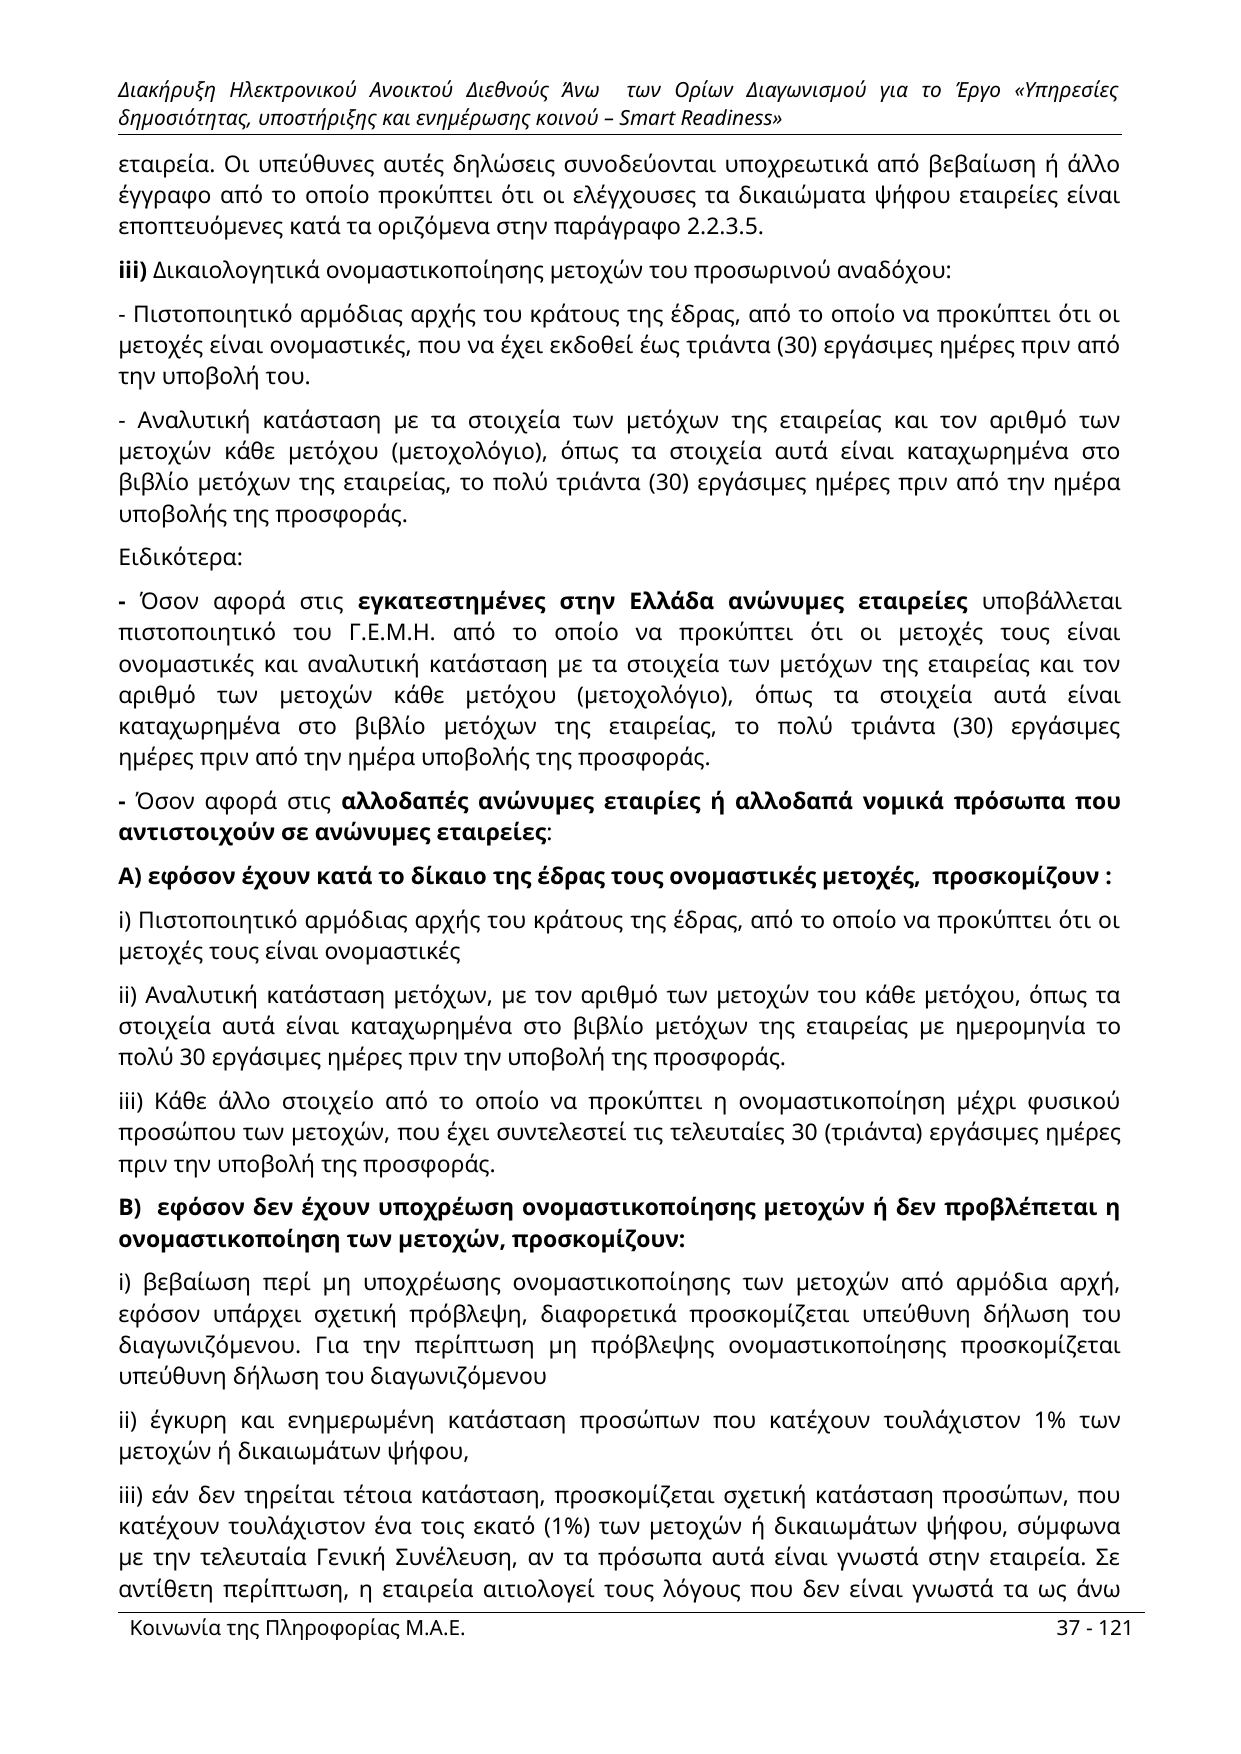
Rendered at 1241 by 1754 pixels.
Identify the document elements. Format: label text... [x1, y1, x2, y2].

text - Όσον αφορά στις αλλοδαπές ανώνυμες εταιρίες ή αλλοδαπά νομικά πρόσωπα που αντιστοιχούν σε ανώνυμες εταιρείες: [118, 785, 1122, 847]
text - Πιστοποιητικό αρμόδιας αρχής του κράτους της έδρας, από το οποίο να προκύπτει ότι οι μετοχές είναι ονομαστικές, που να έχει εκδοθεί έως τριάντα (30) εργάσιμες ημέρες πριν από την υποβολή του. [118, 297, 1122, 391]
text ii) έγκυρη και ενημερωμένη κατάσταση προσώπων που κατέχουν τουλάχιστον 1% των μετοχών ή δικαιωμάτων ψήφου, [118, 1404, 1122, 1466]
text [118, 147, 1122, 241]
text i) Πιστοποιητικό αρμόδιας αρχής του κράτους της έδρας, από το οποίο να προκύπτει ότι οι μετοχές τους είναι ονομαστικές [118, 904, 1122, 966]
text iii) Δικαιολογητικά ονομαστικοποίησης μετοχών του προσωρινού αναδόχου: [118, 254, 1122, 285]
text - Όσον αφορά στις εγκατεστημένες στην Ελλάδα ανώνυμες εταιρείες υποβάλλεται πιστοποιητικό του Γ.Ε.Μ.Η. από το οποίο να προκύπτει ότι οι μετοχές τους είναι ονομαστικές και αναλυτική κατάσταση με τα στοιχεία των μετόχων της εταιρείας και τον αριθμό των μετοχών κάθε μετόχου (μετοχολόγιο), όπως τα στοιχεία αυτά είναι καταχωρημένα στο βιβλίο μετόχων της εταιρείας, το πολύ τριάντα (30) εργάσιμες ημέρες πριν από την ημέρα υποβολής της προσφοράς. [118, 585, 1122, 772]
text Ειδικότερα: [118, 541, 1122, 572]
text iii) Κάθε άλλο στοιχείο από το οποίο να προκύπτει η ονομαστικοποίηση μέχρι φυσικού προσώπου των μετοχών, που έχει συντελεστεί τις τελευταίες 30 (τριάντα) εργάσιμες ημέρες πριν την υποβολή της προσφοράς. [118, 1085, 1122, 1179]
text Β) εφόσον δεν έχουν υποχρέωση ονομαστικοποίησης μετοχών ή δεν προβλέπεται η ονομαστικοποίηση των μετοχών, προσκομίζουν: [118, 1191, 1122, 1254]
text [118, 1479, 1122, 1604]
text i) βεβαίωση περί μη υποχρέωσης ονομαστικοποίησης των μετοχών από αρμόδια αρχή, εφόσον υπάρχει σχετική πρόβλεψη, διαφορετικά προσκομίζεται υπεύθυνη δήλωση του διαγωνιζόμενου. Για την περίπτωση μη πρόβλεψης ονομαστικοποίησης προσκομίζεται υπεύθυνη δήλωση του διαγωνιζόμενου [118, 1266, 1122, 1391]
text Α) εφόσον έχουν κατά το δίκαιο της έδρας τους ονομαστικές μετοχές, προσκομίζουν : [118, 860, 1122, 891]
text - Αναλυτική κατάσταση με τα στοιχεία των μετόχων της εταιρείας και τον αριθμό των μετοχών κάθε μετόχου (μετοχολόγιο), όπως τα στοιχεία αυτά είναι καταχωρημένα στο βιβλίο μετόχων της εταιρείας, το πολύ τριάντα (30) εργάσιμες ημέρες πριν από την ημέρα υποβολής της προσφοράς. [118, 404, 1122, 529]
text ii) Αναλυτική κατάσταση μετόχων, με τον αριθμό των μετοχών του κάθε μετόχου, όπως τα στοιχεία αυτά είναι καταχωρημένα στο βιβλίο μετόχων της εταιρείας με ημερομηνία το πολύ 30 εργάσιμες ημέρες πριν την υποβολή της προσφοράς. [118, 979, 1122, 1072]
